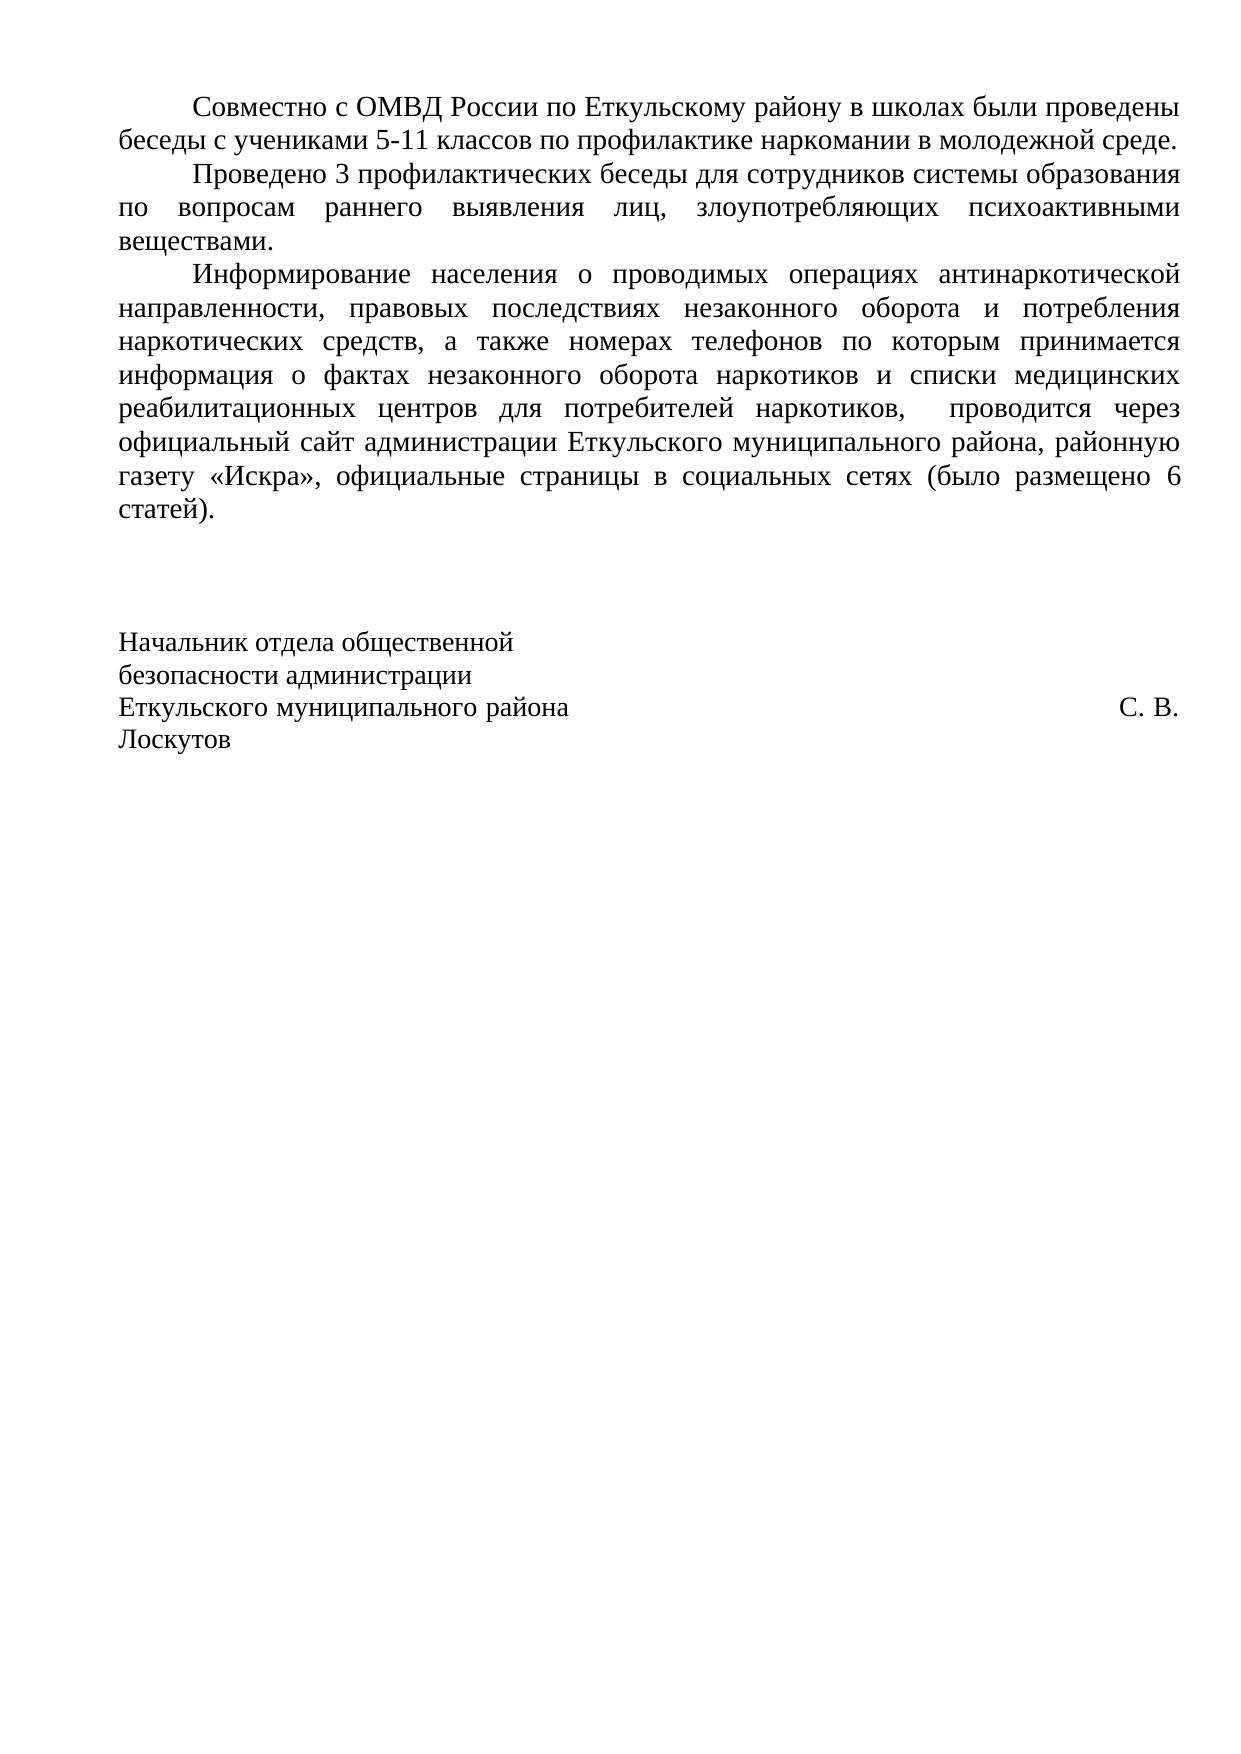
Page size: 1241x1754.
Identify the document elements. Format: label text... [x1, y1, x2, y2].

text безопасности администрации [118, 658, 1181, 690]
text Еткульского муниципального района С. В. Лоскутов [118, 690, 1181, 755]
text Информирование населения о проводимых операциях антинаркотической направленности, правовых последствиях незаконного оборота и потребления наркотических средств, а также номерах телефонов по которым принимается информация о фактах незаконного оборота наркотиков и списки медицинских реабилитационных центров для потребителей наркотиков, проводится через официальный сайт администрации Еткульского муниципального района, районную газету «Искра», официальные страницы в социальных сетях (было размещено 6 статей). [118, 256, 1181, 525]
text Проведено 3 профилактических беседы для сотрудников системы образования по вопросам раннего выявления лиц, злоупотребляющих психоактивными веществами. [118, 156, 1181, 256]
text Совместно с ОМВД России по Еткульскому району в школах были проведены беседы с учениками 5-11 классов по профилактике наркомании в молодежной среде. [118, 89, 1181, 156]
text Начальник отдела общественной [118, 625, 1181, 658]
